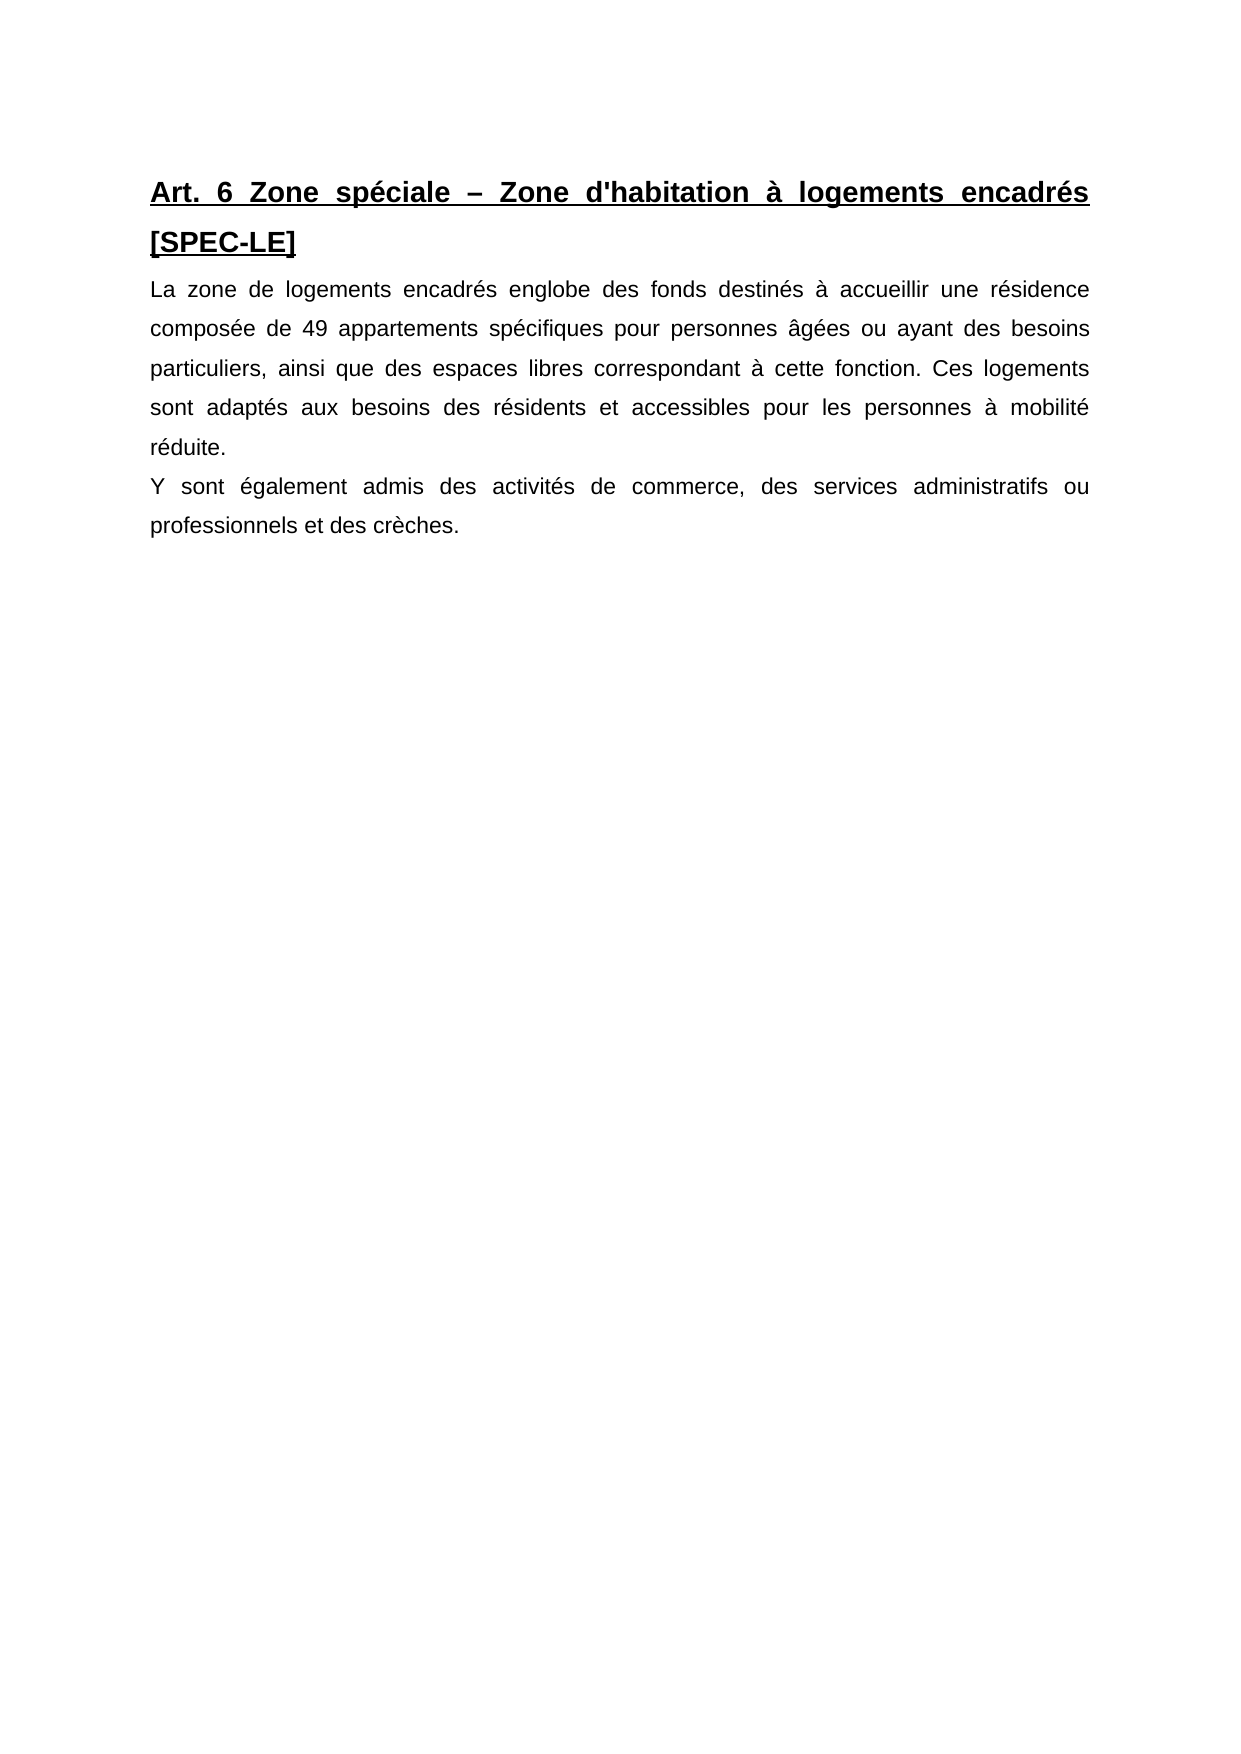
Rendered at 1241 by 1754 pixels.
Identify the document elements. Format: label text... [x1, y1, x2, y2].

subtitle Art. 6 Zone spéciale – Zone d'habitation à logements encadrés [SPEC-LE] [150, 175, 1090, 204]
text Y sont également admis des activités de commerce, des services administratifs ou professionnels et des crèches. [150, 473, 1090, 539]
subtitle Art. 6 Zone spéciale – Zone d'habitation à logements encadrés [SPEC-LE] [150, 206, 1090, 259]
text La zone de logements encadrés englobe des fonds destinés à accueillir une résidence composée de 49 appartements spécifiques pour personnes âgées ou ayant des besoins particuliers, ainsi que des espaces libres correspondant à cette fonction. Ces logements sont adaptés aux besoins des résidents et accessibles pour les personnes à mobilité réduite. [150, 276, 1090, 460]
